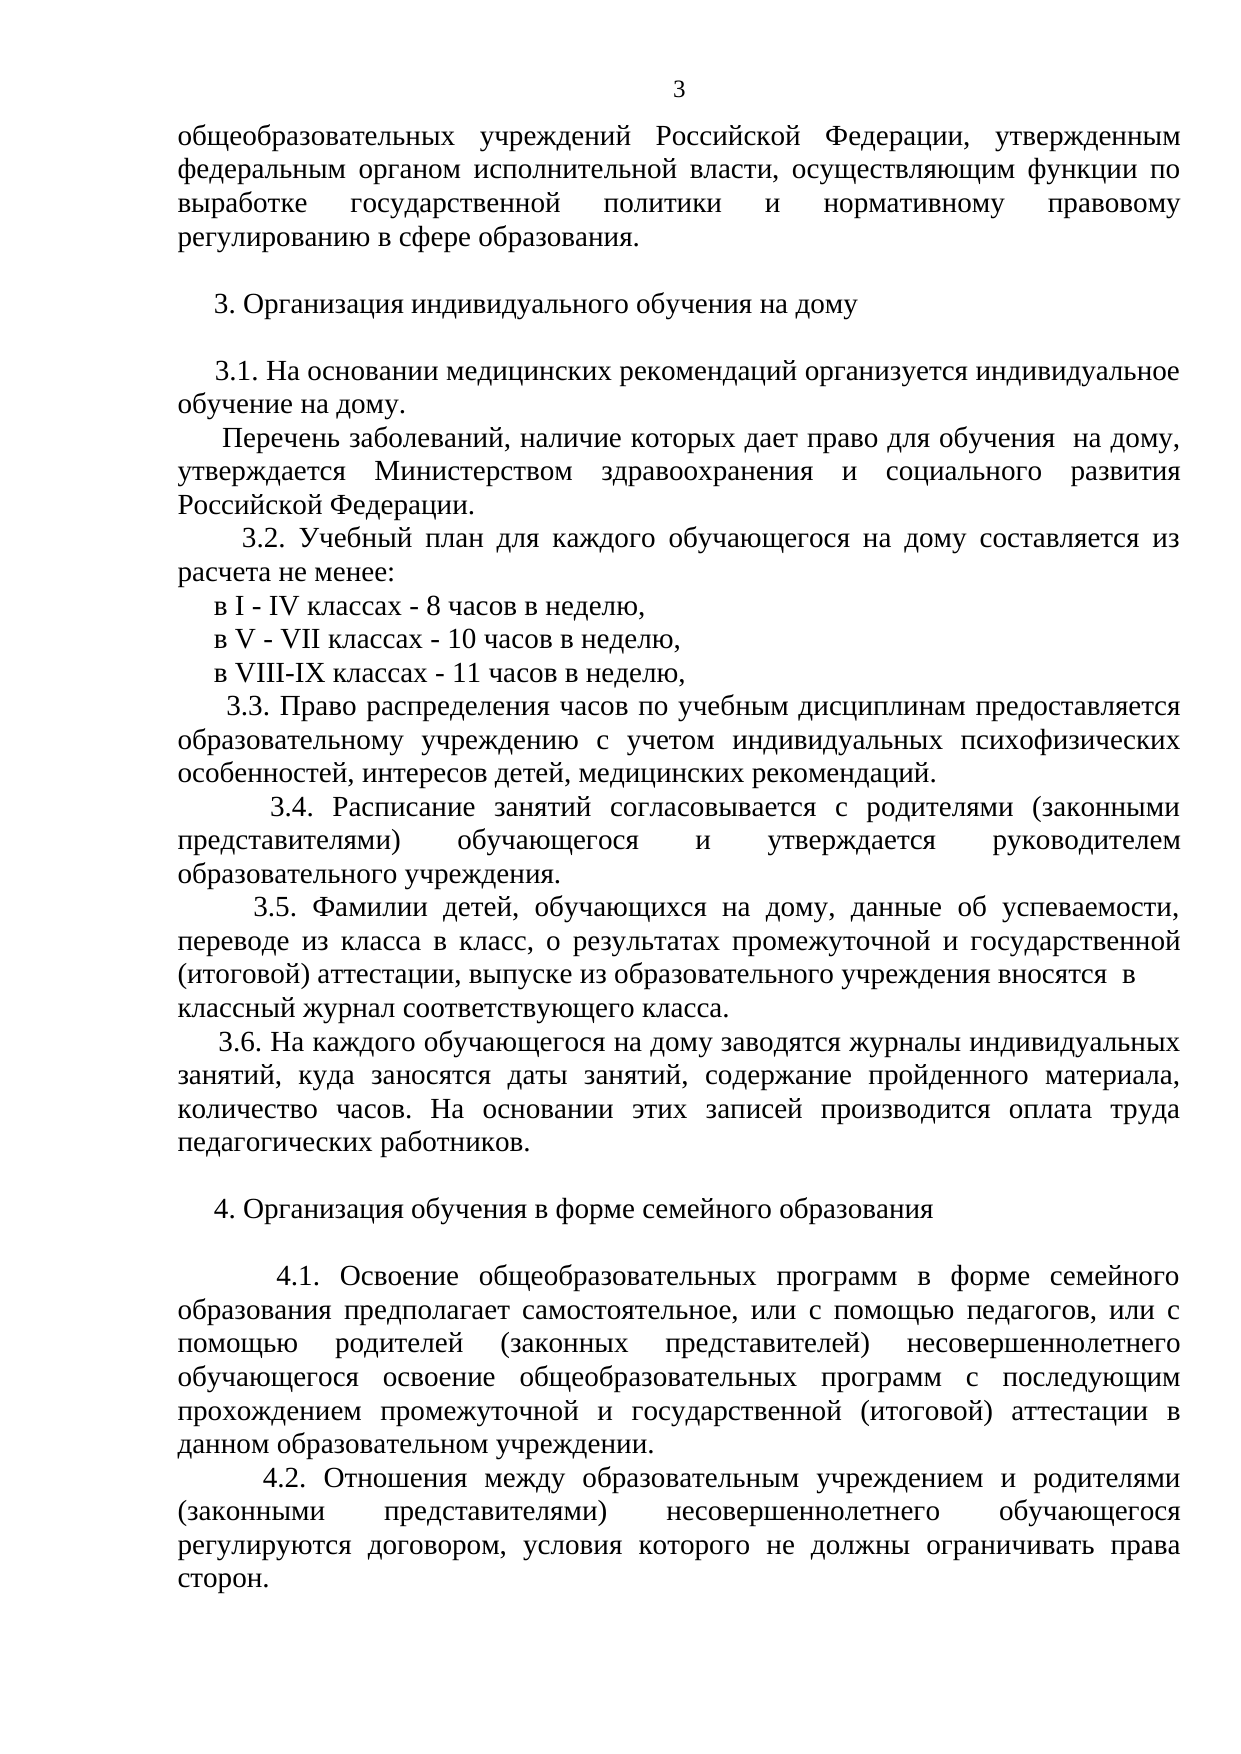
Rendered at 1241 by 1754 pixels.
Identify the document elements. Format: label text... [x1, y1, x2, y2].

text 3.4. Расписание занятий согласовывается с родителями (законными представителями) обучающегося и утверждается руководителем образовательного учреждения. [177, 789, 1181, 889]
text классный журнал соответствующего класса. [177, 990, 1181, 1024]
text 4.1. Освоение общеобразовательных программ в форме семейного образования предполагает самостоятельное, или с помощью педагогов, или с помощью родителей (законных представителей) несовершеннолетнего обучающегося освоение общеобразовательных программ с последующим прохождением промежуточной и государственной (итоговой) аттестации в данном образовательном учреждении. [177, 1258, 1181, 1460]
text 3.1. На основании медицинских рекомендаций организуется индивидуальное обучение на дому. [177, 353, 1181, 420]
text в V - VII классах - 10 часов в неделю, [177, 621, 1181, 655]
text 3.2. Учебный план для каждого обучающегося на дому составляется из расчета не менее: [177, 521, 1181, 588]
text 3. Организация индивидуального обучения на дому [177, 286, 1181, 319]
text в VIII-IХ классах - 11 часов в неделю, [177, 655, 1181, 688]
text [177, 118, 1181, 252]
text 3.5. Фамилии детей, обучающихся на дому, данные об успеваемости, переводе из класса в класс, о результатах промежуточной и государственной (итоговой) аттестации, выпуске из образовательного учреждения вносятся в [177, 889, 1181, 990]
text 3.3. Право распределения часов по учебным дисциплинам предоставляется образовательному учреждению с учетом индивидуальных психофизических особенностей, интересов детей, медицинских рекомендаций. [177, 688, 1181, 789]
text 4.2. Отношения между образовательным учреждением и родителями (законными представителями) несовершеннолетнего обучающегося регулируются договором, условия которого не должны ограничивать права сторон. [177, 1460, 1181, 1594]
text 4. Организация обучения в форме семейного образования [177, 1191, 1181, 1225]
text 3.6. На каждого обучающегося на дому заводятся журналы индивидуальных занятий, куда заносятся даты занятий, содержание пройденного материала, количество часов. На основании этих записей производится оплата труда педагогических работников. [177, 1024, 1181, 1158]
text Перечень заболеваний, наличие которых дает право для обучения на дому, утверждается Министерством здравоохранения и социального развития Российской Федерации. [177, 420, 1181, 521]
text в I - IV классах - 8 часов в неделю, [177, 588, 1181, 621]
